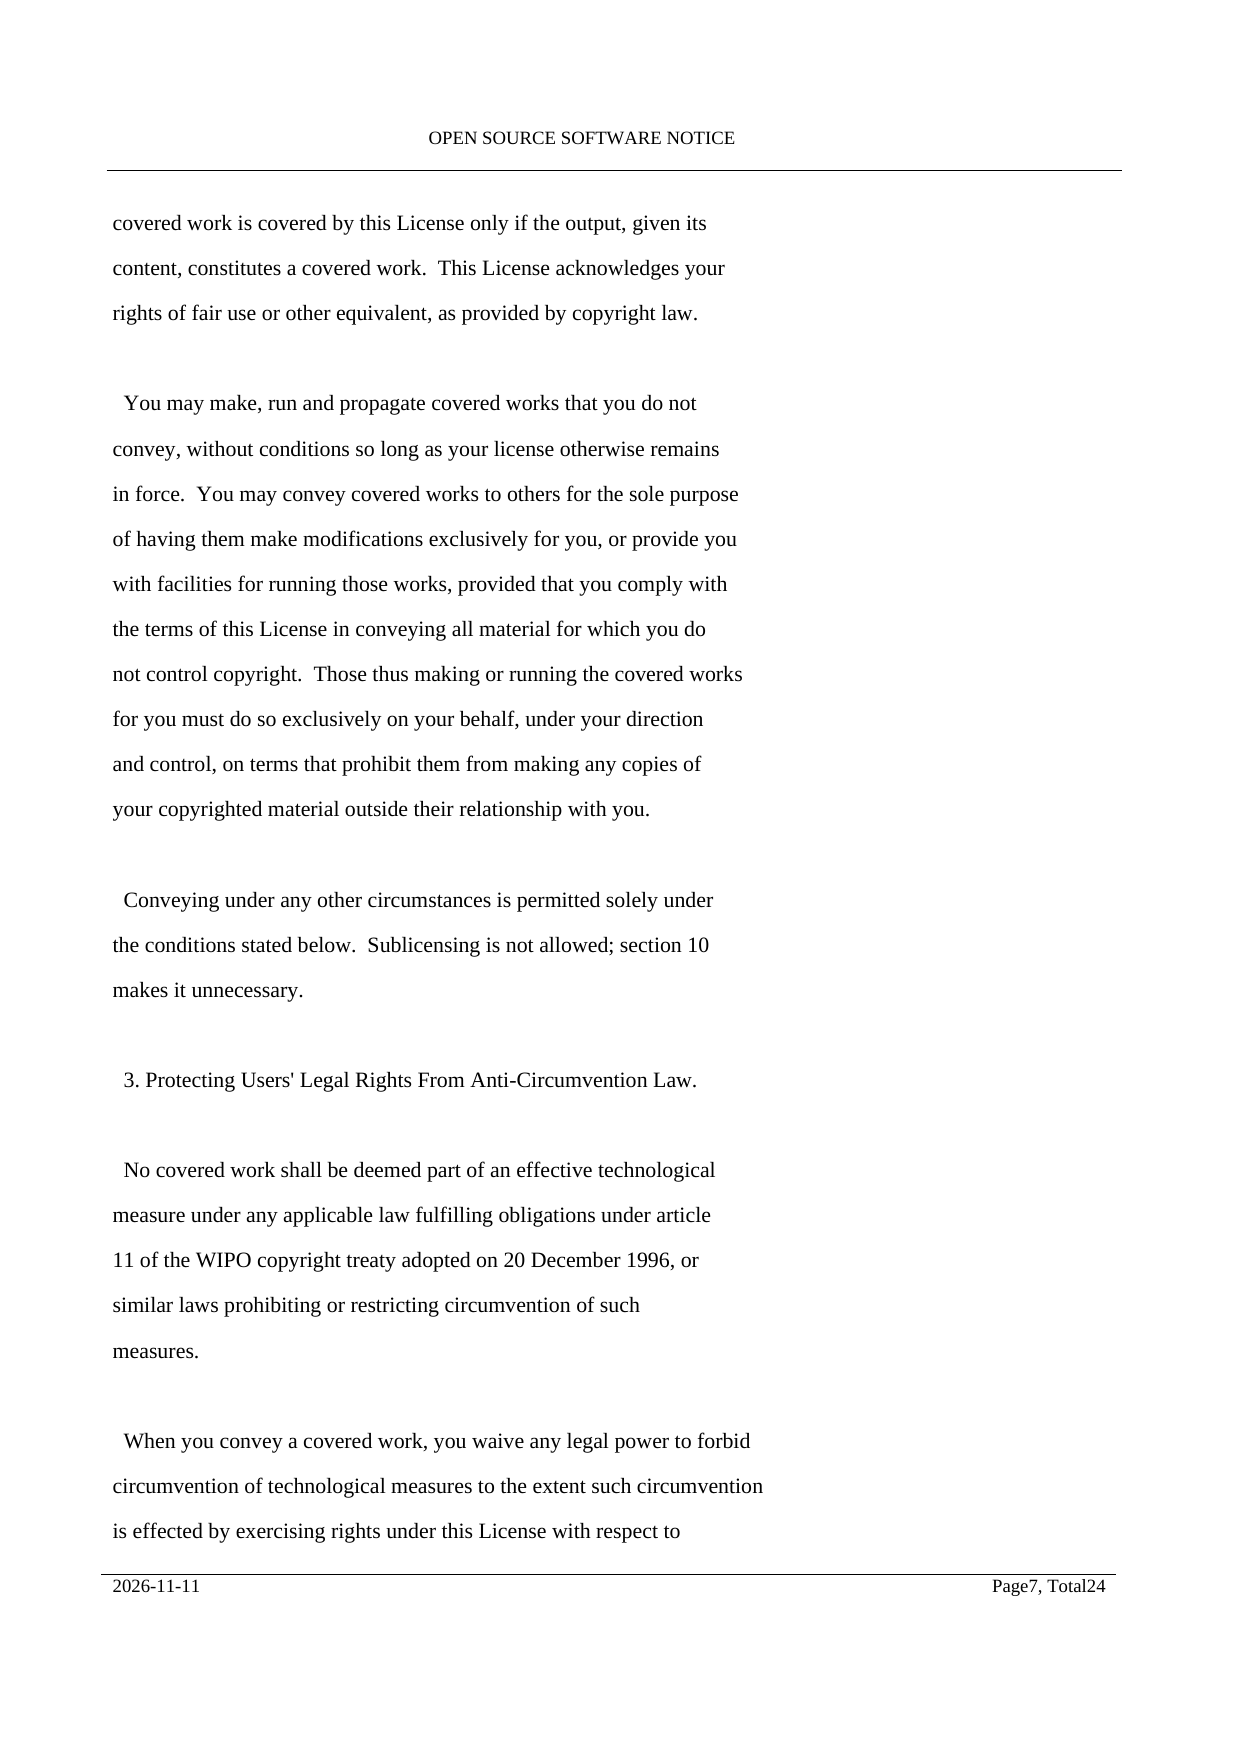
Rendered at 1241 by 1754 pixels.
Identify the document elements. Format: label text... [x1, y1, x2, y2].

text 11 of the WIPO copyright treaty adopted on 20 December 1996, or [112, 1244, 1128, 1276]
text convey, without conditions so long as your license otherwise remains [112, 432, 1128, 464]
text You may make, run and propagate covered works that you do not [112, 387, 1128, 419]
text with facilities for running those works, provided that you comply with [112, 567, 1128, 600]
text content, constitutes a covered work. This License acknowledges your [112, 251, 1128, 284]
text 3. Protecting Users' Legal Rights From Anti-Circumvention Law. [112, 1063, 1128, 1096]
text rights of fair use or other equivalent, as provided by copyright law. [112, 297, 1128, 329]
text of having them make modifications exclusively for you, or provide you [112, 522, 1128, 554]
text is effected by exercising rights under this License with respect to [112, 1514, 1128, 1547]
text measures. [112, 1334, 1128, 1366]
text makes it unnecessary. [112, 973, 1128, 1006]
text When you convey a covered work, you waive any legal power to forbid [112, 1424, 1128, 1457]
text your copyrighted material outside their relationship with you. [112, 793, 1128, 825]
text in force. You may convey covered works to others for the sole purpose [112, 477, 1128, 509]
text the conditions stated below. Sublicensing is not allowed; section 10 [112, 928, 1128, 961]
text and control, on terms that prohibit them from making any copies of [112, 748, 1128, 780]
text the terms of this License in conveying all material for which you do [112, 612, 1128, 645]
text Conveying under any other circumstances is permitted solely under [112, 883, 1128, 915]
text circumvention of technological measures to the extent such circumvention [112, 1469, 1128, 1502]
text No covered work shall be deemed part of an effective technological [112, 1153, 1128, 1186]
text measure under any applicable law fulfilling obligations under article [112, 1199, 1128, 1231]
text not control copyright. Those thus making or running the covered works [112, 657, 1128, 690]
text similar laws prohibiting or restricting circumvention of such [112, 1289, 1128, 1321]
text covered work is covered by this License only if the output, given its [112, 206, 1128, 239]
text for you must do so exclusively on your behalf, under your direction [112, 702, 1128, 735]
